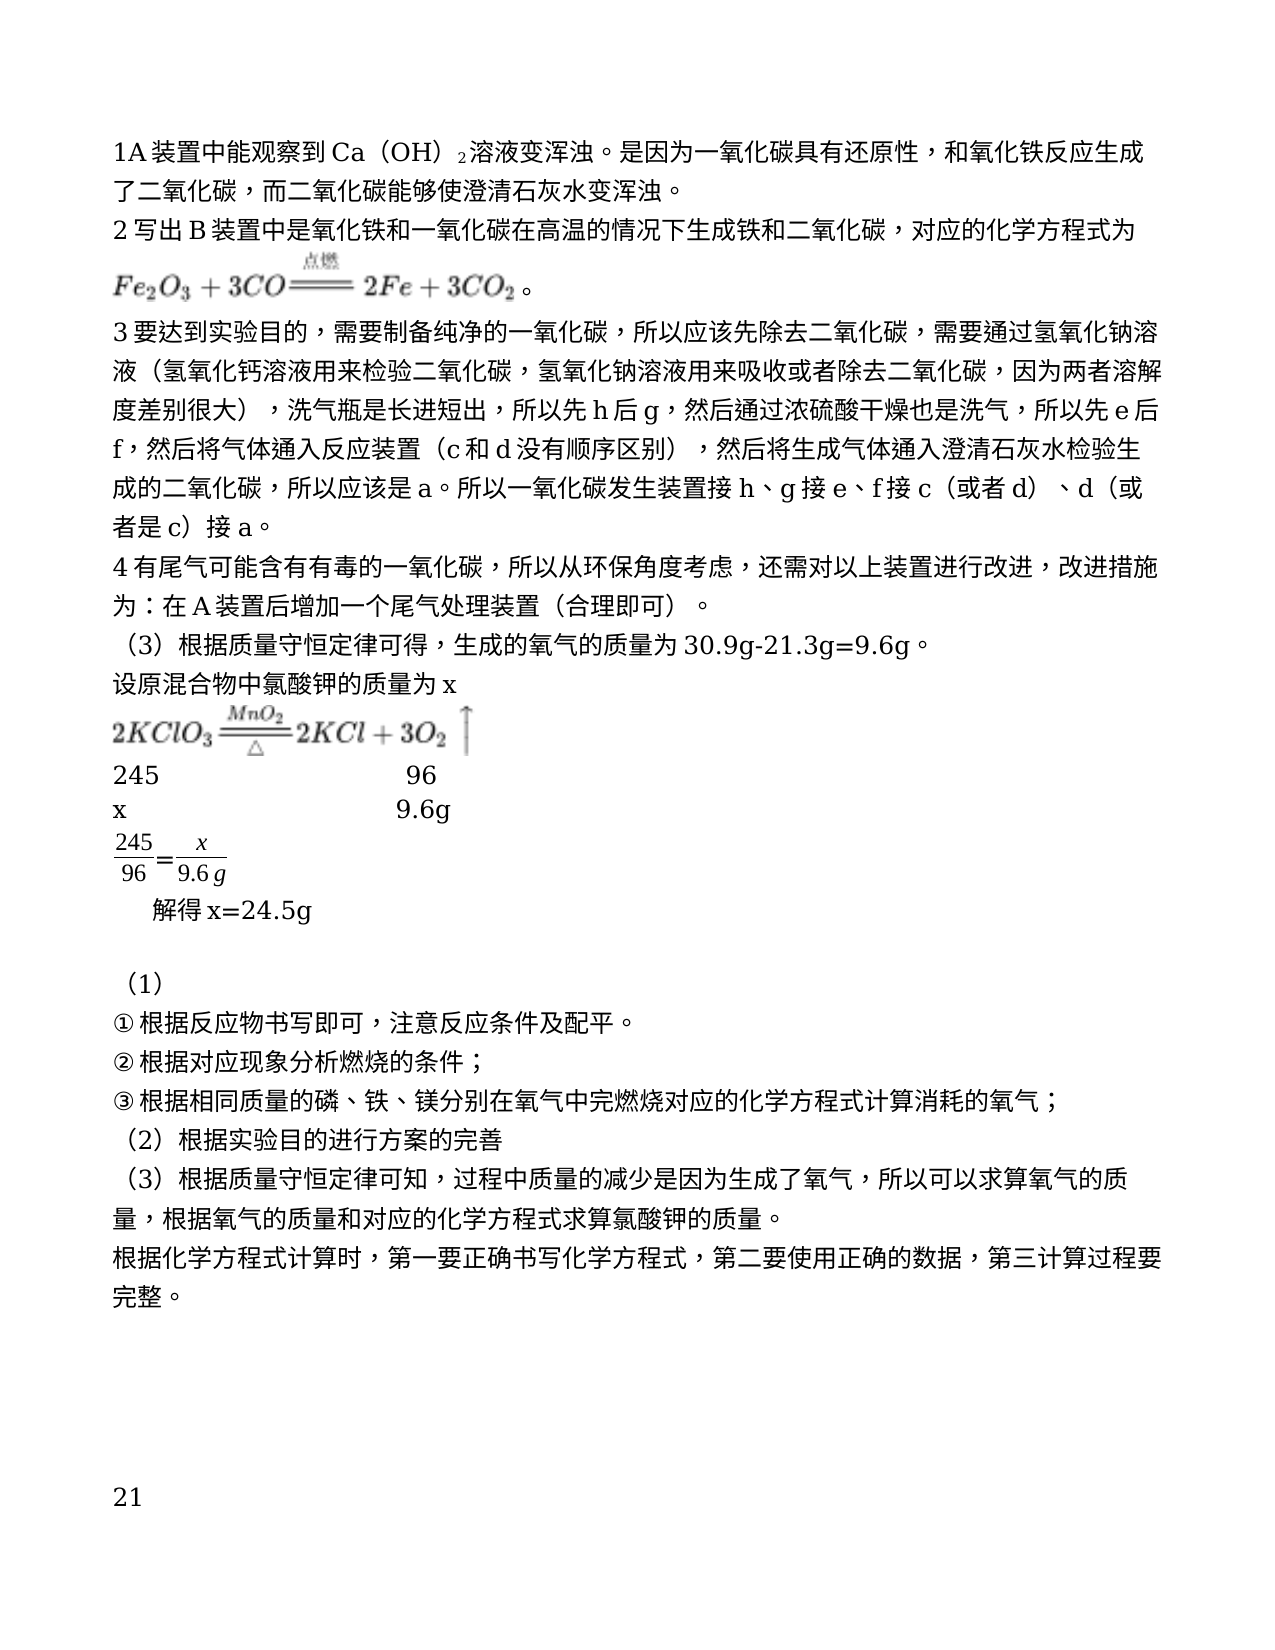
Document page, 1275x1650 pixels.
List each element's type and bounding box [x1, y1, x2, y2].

text [112, 134, 1163, 1314]
picture [112, 251, 515, 302]
picture [112, 705, 475, 756]
